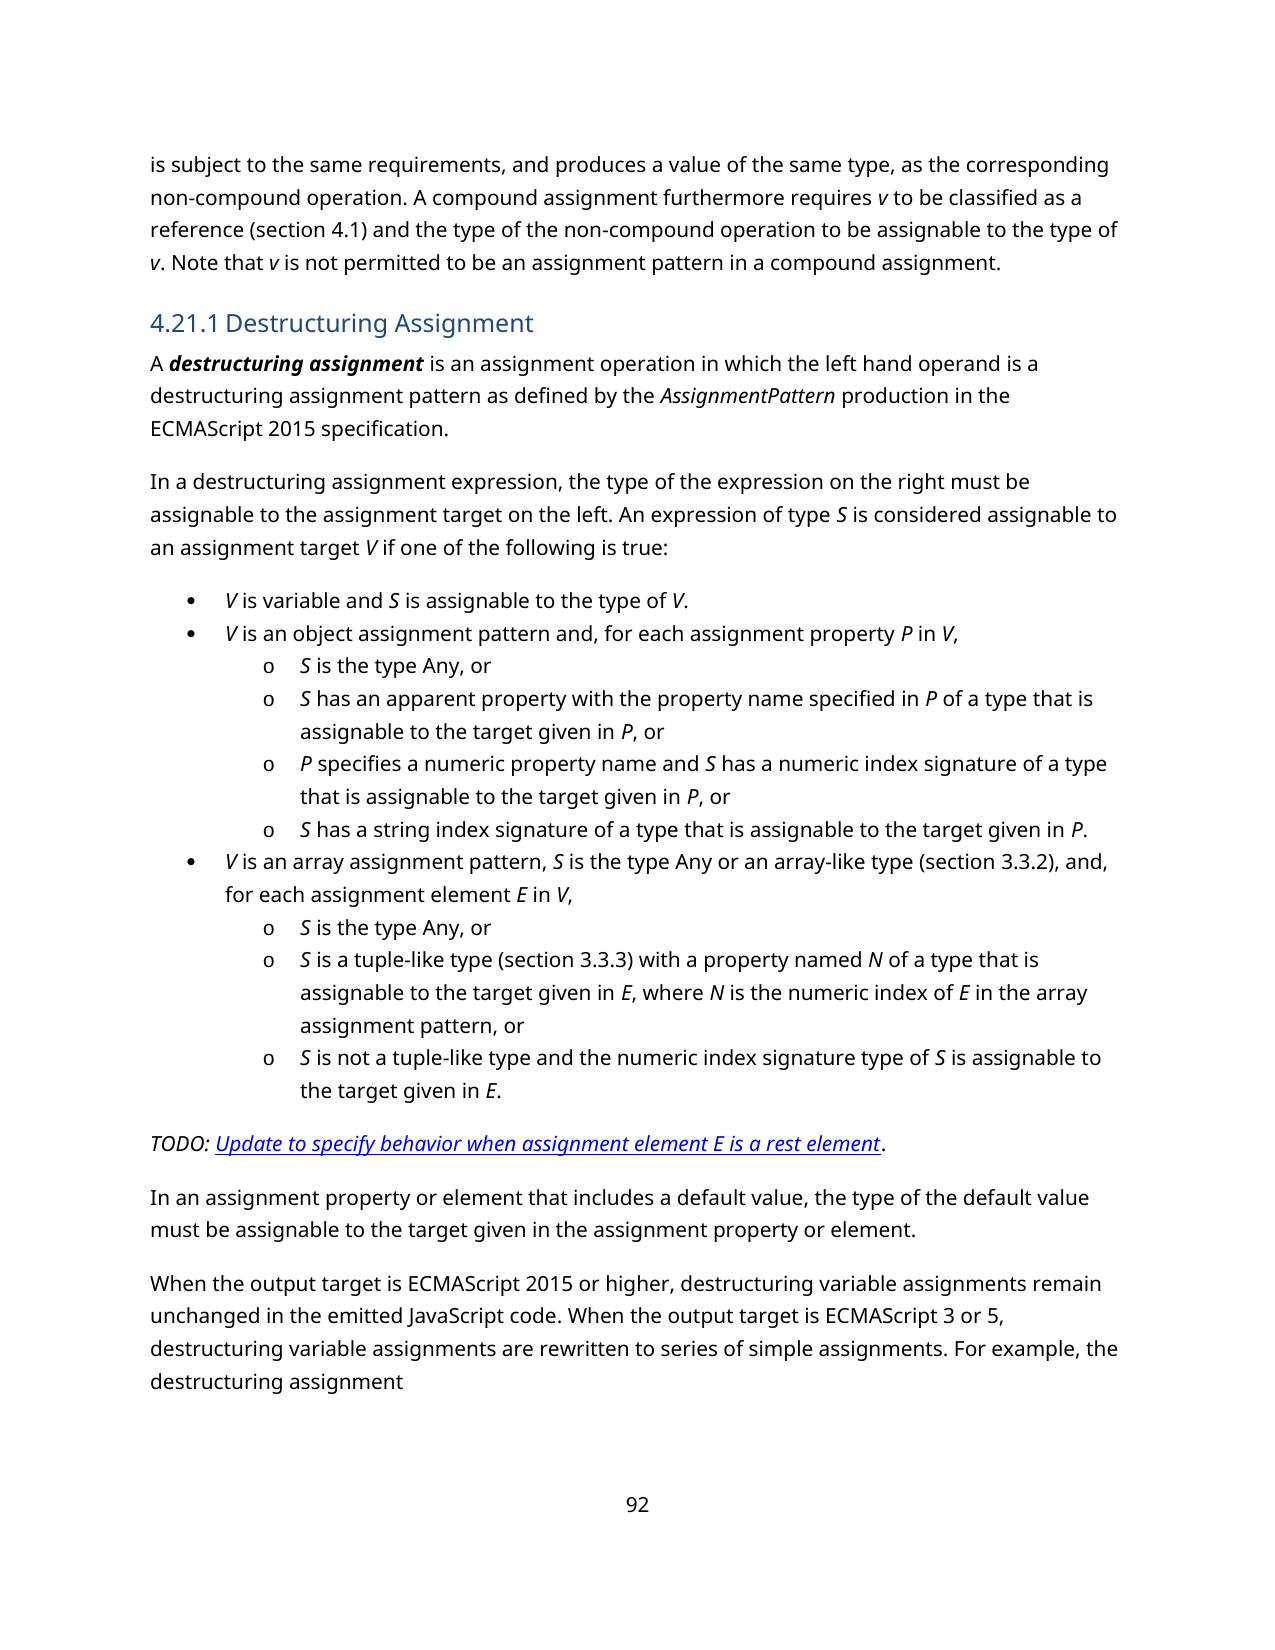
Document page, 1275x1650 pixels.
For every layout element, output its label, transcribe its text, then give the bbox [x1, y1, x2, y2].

list P specifies a numeric property name and S has a numeric index signature of a type that is assignable to the target given in P, or [262, 749, 1125, 811]
list S is the type Any, or [262, 651, 1125, 680]
text TODO: Update to specify behavior when assignment element E is a rest element. [150, 1129, 1125, 1158]
list S is not a tuple-like type and the numeric index signature type of S is assignable to the target given in E. [262, 1043, 1125, 1104]
text is subject to the same requirements, and produces a value of the same type, as the corresponding non-compound operation. A compound assignment furthermore requires v to be classified as a reference (section 4.1) and the type of the non-compound operation to be assignable to the type of v. Note that v is not permitted to be an assignment pattern in a compound assignment. [150, 150, 1125, 276]
text When the output target is ECMAScript 2015 or higher, destructuring variable assignments remain unchanged in the emitted JavaScript code. When the output target is ECMAScript 3 or 5, destructuring variable assignments are rewritten to series of simple assignments. For example, the destructuring assignment [150, 1269, 1125, 1395]
list V is variable and S is assignable to the type of V. [187, 586, 1125, 614]
list S is a tuple-like type (section 3.3.3) with a property named N of a type that is assignable to the target given in E, where N is the numeric index of E in the array assignment pattern, or [262, 946, 1125, 1039]
text A destructuring assignment is an assignment operation in which the left hand operand is a destructuring assignment pattern as defined by the AssignmentPattern production in the ECMAScript 2015 specification. [150, 349, 1125, 442]
list V is an object assignment pattern and, for each assignment property P in V, [187, 619, 1125, 647]
text In an assignment property or element that includes a default value, the type of the default value must be assignable to the target given in the assignment property or element. [150, 1183, 1125, 1244]
list S has a string index signature of a type that is assignable to the target given in P. [262, 815, 1125, 843]
list S has an apparent property with the property name specified in P of a type that is assignable to the target given in P, or [262, 684, 1125, 745]
list V is an array assignment pattern, S is the type Any or an array-like type (section 3.3.2), and, for each assignment element E in V, [187, 847, 1125, 908]
text In a destructuring assignment expression, the type of the expression on the right must be assignable to the assignment target on the left. An expression of type S is considered assignable to an assignment target V if one of the following is true: [150, 467, 1125, 561]
list S is the type Any, or [262, 913, 1125, 941]
subtitle Destructuring Assignment [150, 305, 1125, 339]
